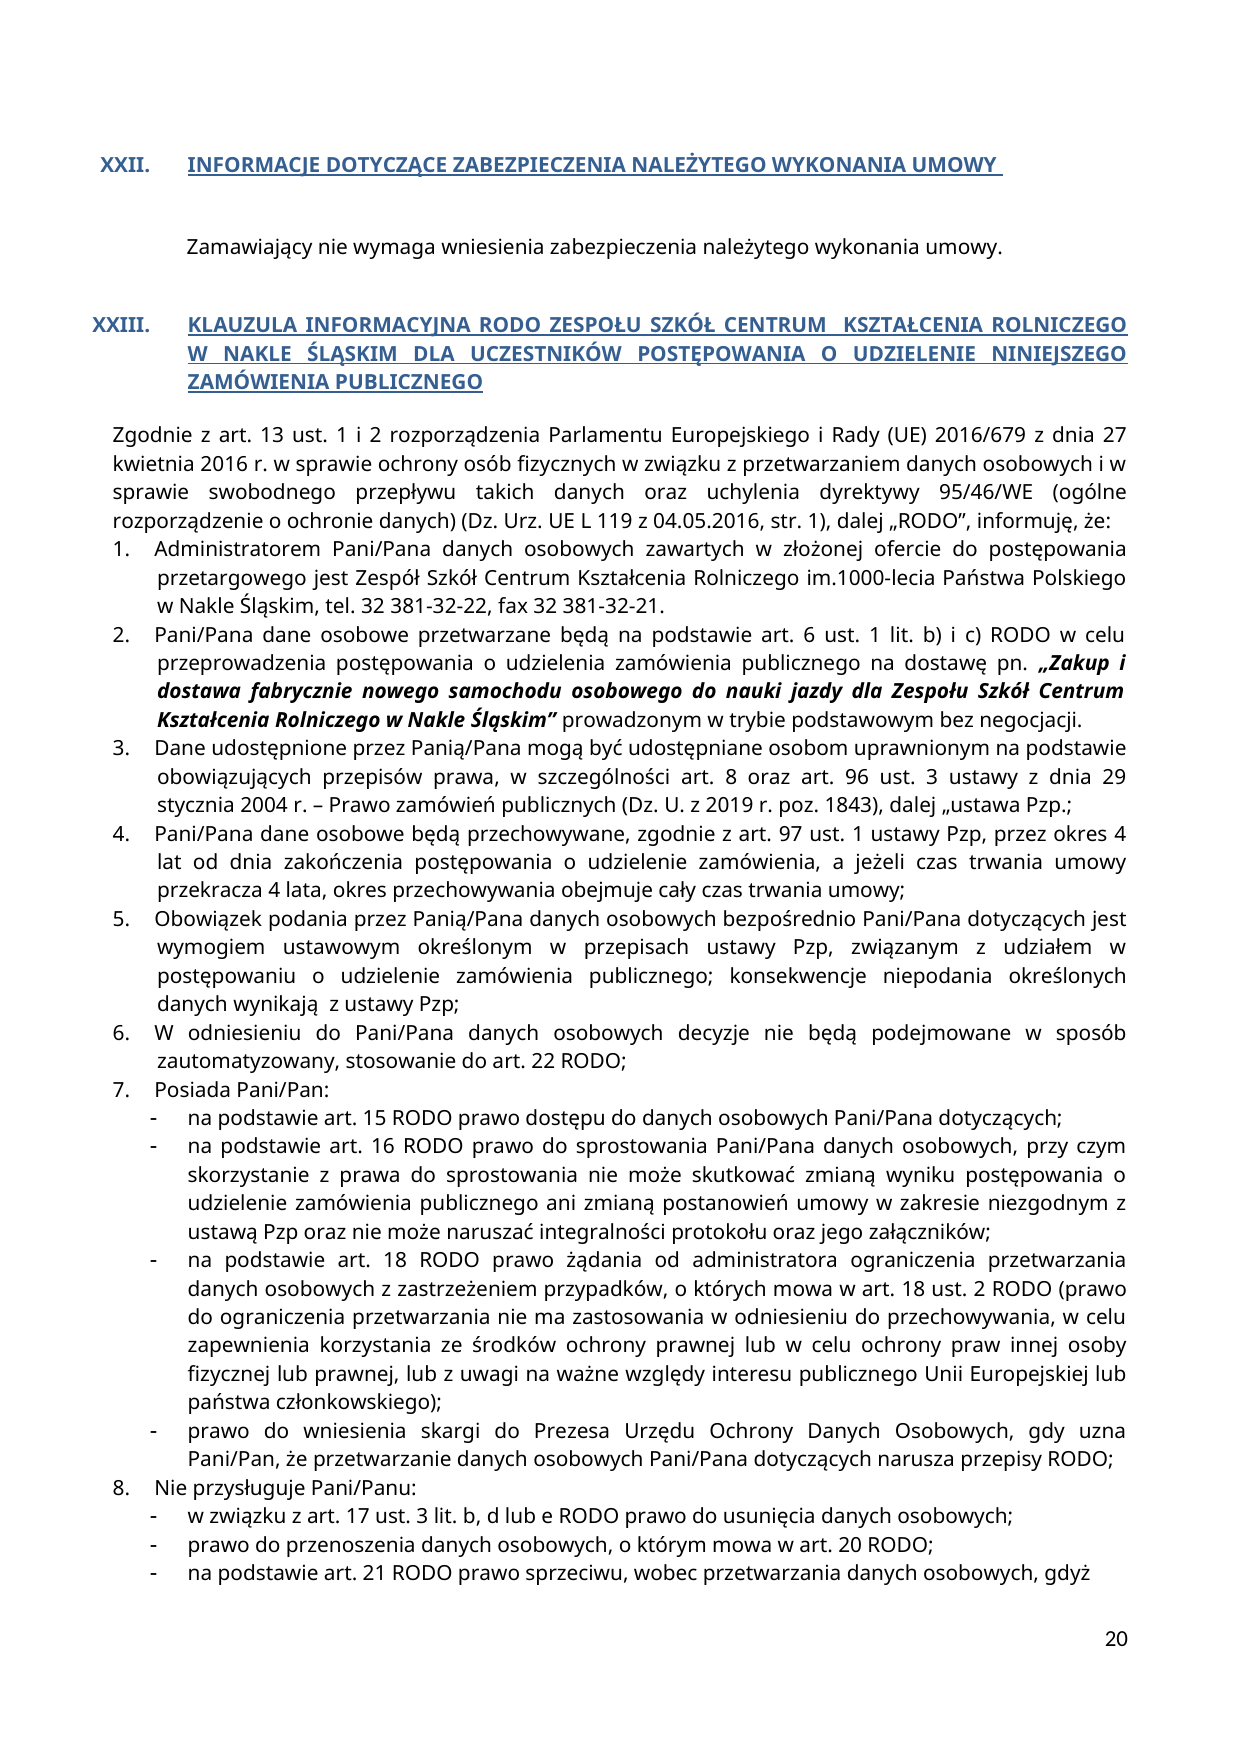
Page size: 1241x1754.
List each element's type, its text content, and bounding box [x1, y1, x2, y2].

text Zgodnie z art. 13 ust. 1 i 2 rozporządzenia Parlamentu Europejskiego i Rady (UE) 2016/679 z dnia 27 kwietnia 2016 r. w sprawie ochrony osób fizycznych w związku z przetwarzaniem danych osobowych i w sprawie swobodnego przepływu takich danych oraz uchylenia dyrektywy 95/46/WE (ogólne rozporządzenie o ochronie danych) (Dz. Urz. UE L 119 z 04.05.2016, str. 1), dalej „RODO”, informuję, że: [112, 421, 1128, 534]
list Obowiązek podania przez Panią/Pana danych osobowych bezpośrednio Pani/Pana dotyczących jest wymogiem ustawowym określonym w przepisach ustawy Pzp, związanym z udziałem w postępowaniu o udzielenie zamówienia publicznego; konsekwencje niepodania określonych danych wynikają z ustawy Pzp; [112, 904, 1128, 1018]
list w związku z art. 17 ust. 3 lit. b, d lub e RODO prawo do usunięcia danych osobowych; [150, 1501, 1128, 1530]
list na podstawie art. 21 RODO prawo sprzeciwu, wobec przetwarzania danych osobowych, gdyż [150, 1558, 1128, 1587]
list Pani/Pana dane osobowe będą przechowywane, zgodnie z art. 97 ust. 1 ustawy Pzp, przez okres 4 lat od dnia zakończenia postępowania o udzielenie zamówienia, a jeżeli czas trwania umowy przekracza 4 lata, okres przechowywania obejmuje cały czas trwania umowy; [112, 819, 1128, 904]
list Pani/Pana dane osobowe przetwarzane będą na podstawie art. 6 ust. 1 lit. b) i c) RODO w celu przeprowadzenia postępowania o udzielenia zamówienia publicznego na dostawę pn. „Zakup i dostawa fabrycznie nowego samochodu osobowego do nauki jazdy dla Zespołu Szkół Centrum Kształcenia Rolniczego w Nakle Śląskim” prowadzonym w trybie podstawowym bez negocjacji. [112, 620, 1128, 733]
list W odniesieniu do Pani/Pana danych osobowych decyzje nie będą podejmowane w sposób zautomatyzowany, stosowanie do art. 22 RODO; [112, 1018, 1128, 1075]
list Posiada Pani/Pan: [112, 1075, 1128, 1103]
list Dane udostępnione przez Panią/Pana mogą być udostępniane osobom uprawnionym na podstawie obowiązujących przepisów prawa, w szczególności art. 8 oraz art. 96 ust. 3 ustawy z dnia 29 stycznia 2004 r. – Prawo zamówień publicznych (Dz. U. z 2019 r. poz. 1843), dalej „ustawa Pzp.; [112, 733, 1128, 819]
subtitle INFORMACJE DOTYCZĄCE ZABEZPIECZENIA NALEŻYTEGO WYKONANIA UMOWY [150, 150, 1128, 178]
list Administratorem Pani/Pana danych osobowych zawartych w złożonej ofercie do postępowania przetargowego jest Zespół Szkół Centrum Kształcenia Rolniczego im.1000-lecia Państwa Polskiego w Nakle Śląskim, tel. 32 381-32-22, fax 32 381-32-21. [112, 534, 1128, 620]
list na podstawie art. 18 RODO prawo żądania od administratora ograniczenia przetwarzania danych osobowych z zastrzeżeniem przypadków, o których mowa w art. 18 ust. 2 RODO (prawo do ograniczenia przetwarzania nie ma zastosowania w odniesieniu do przechowywania, w celu zapewnienia korzystania ze środków ochrony prawnej lub w celu ochrony praw innej osoby fizycznej lub prawnej, lub z uwagi na ważne względy interesu publicznego Unii Europejskiej lub państwa członkowskiego); [150, 1245, 1128, 1416]
list prawo do przenoszenia danych osobowych, o którym mowa w art. 20 RODO; [150, 1530, 1128, 1558]
list na podstawie art. 16 RODO prawo do sprostowania Pani/Pana danych osobowych, przy czym skorzystanie z prawa do sprostowania nie może skutkować zmianą wyniku postępowania o udzielenie zamówienia publicznego ani zmianą postanowień umowy w zakresie niezgodnym z ustawą Pzp oraz nie może naruszać integralności protokołu oraz jego załączników; [150, 1132, 1128, 1245]
list na podstawie art. 15 RODO prawo dostępu do danych osobowych Pani/Pana dotyczących; [150, 1103, 1128, 1132]
text Zamawiający nie wymaga wniesienia zabezpieczenia należytego wykonania umowy. [186, 232, 1128, 260]
list Nie przysługuje Pani/Panu: [112, 1473, 1128, 1501]
list prawo do wniesienia skargi do Prezesa Urzędu Ochrony Danych Osobowych, gdy uzna Pani/Pan, że przetwarzanie danych osobowych Pani/Pana dotyczących narusza przepisy RODO; [150, 1416, 1128, 1473]
subtitle KLAUZULA INFORMACYJNA RODO ZESPOŁU SZKÓŁ CENTRUM KSZTAŁCENIA ROLNICZEGO W NAKLE ŚLĄSKIM DLA UCZESTNIKÓW POSTĘPOWANIA O UDZIELENIE NINIEJSZEGO ZAMÓWIENIA PUBLICZNEGO [150, 310, 1128, 396]
